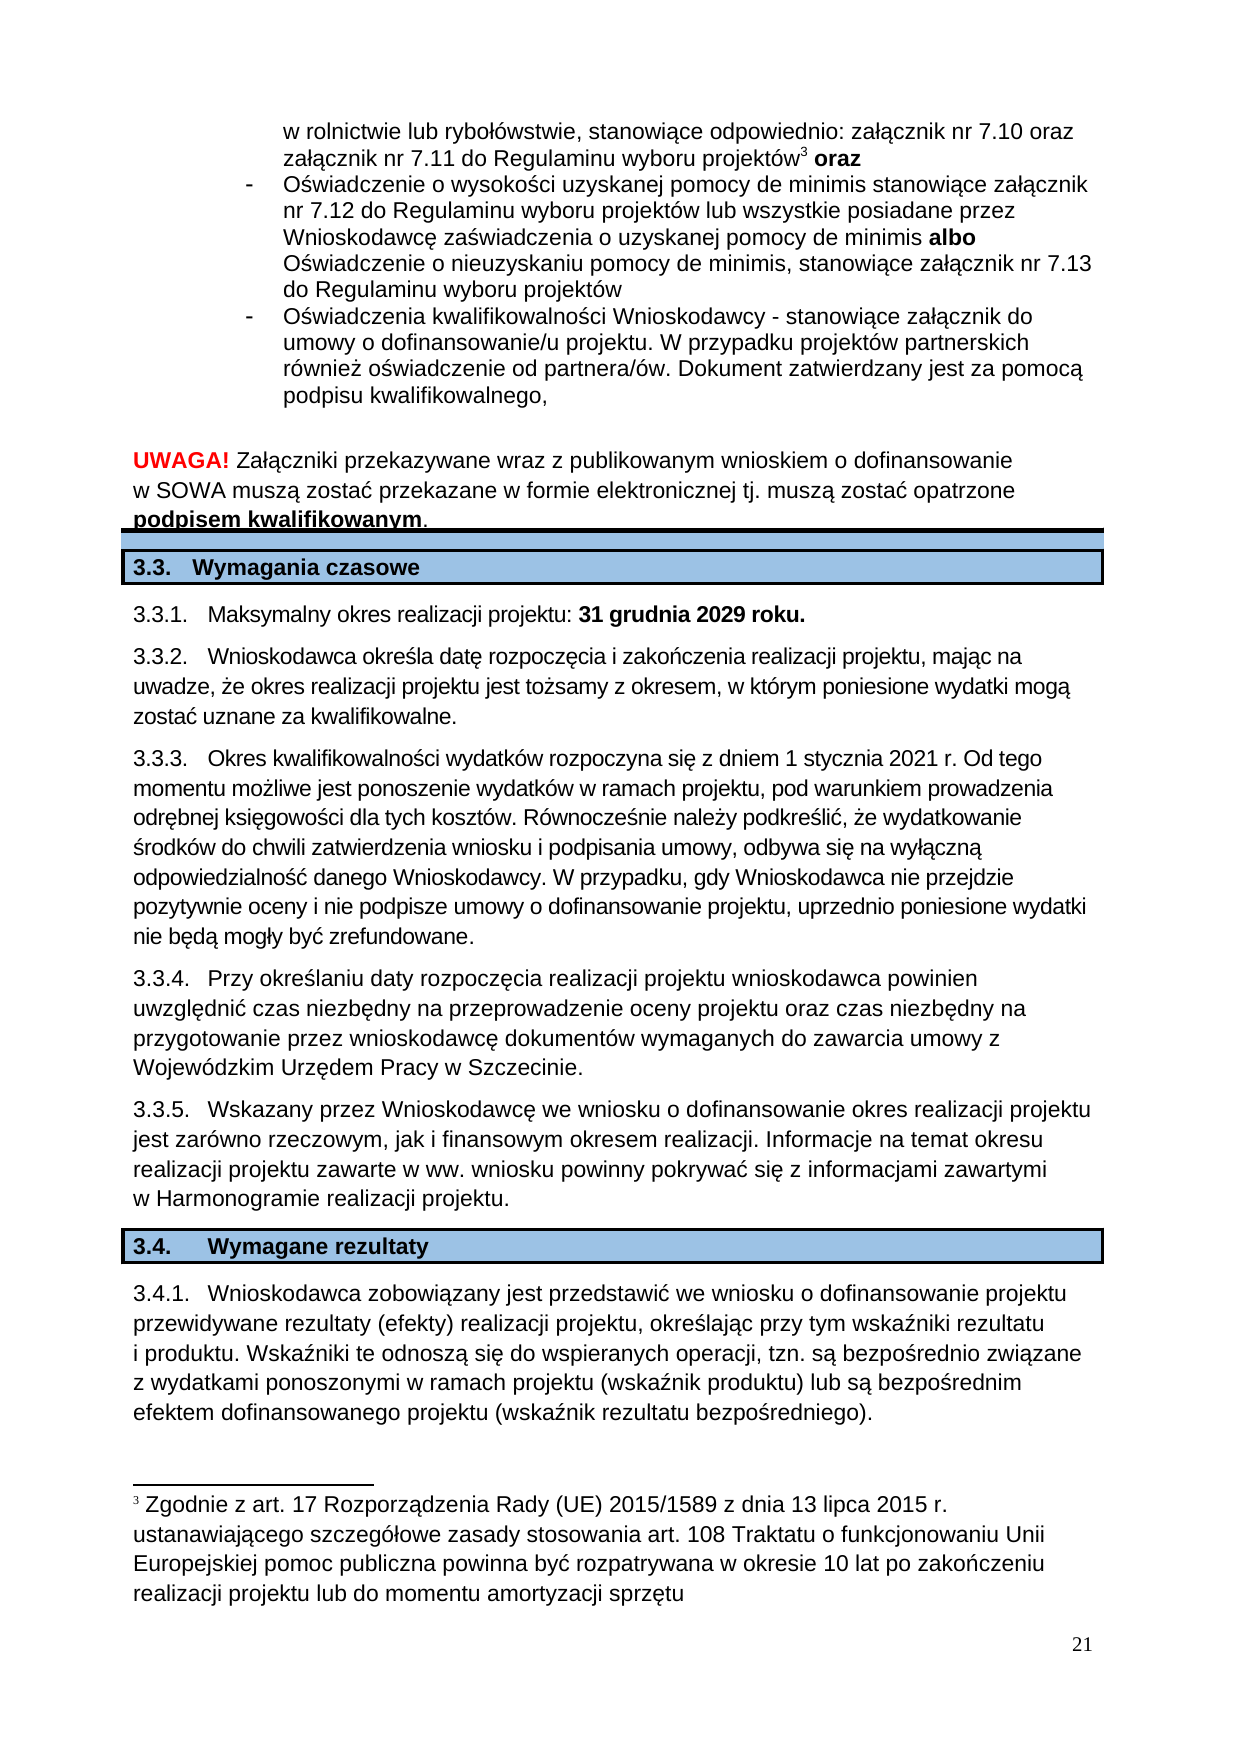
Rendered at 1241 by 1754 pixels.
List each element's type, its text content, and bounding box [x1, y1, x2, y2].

subtitle Wymagane rezultaty [125, 1231, 1101, 1261]
text UWAGA! Załączniki przekazywane wraz z publikowanym wnioskiem o dofinansowanie w SOWA muszą zostać przekazane w formie elektronicznej tj. muszą zostać opatrzone podpisem kwalifikowanym. [133, 447, 1092, 528]
list Oświadczenie o wysokości uzyskanej pomocy de minimis stanowiące załącznik nr 7.12 do Regulaminu wyboru projektów lub wszystkie posiadane przez Wnioskodawcę zaświadczenia o uzyskanej pomocy de minimis albo Oświadczenie o nieuzyskaniu pomocy de minimis, stanowiące załącznik nr 7.13 do Regulaminu wyboru projektów [245, 171, 1092, 303]
list Okres kwalifikowalności wydatków rozpoczyna się z dniem 1 stycznia 2021 r. Od tego momentu możliwe jest ponoszenie wydatków w ramach projektu, pod warunkiem prowadzenia odrębnej księgowości dla tych kosztów. Równocześnie należy podkreślić, że wydatkowanie środków do chwili zatwierdzenia wniosku i podpisania umowy, odbywa się na wyłączną odpowiedzialność danego Wnioskodawcy. W przypadku, gdy Wnioskodawca nie przejdzie pozytywnie oceny i nie podpisze umowy o dofinansowanie projektu, uprzednio poniesione wydatki nie będą mogły być zrefundowane. [133, 745, 1092, 949]
list Wnioskodawca zobowiązany jest przedstawić we wniosku o dofinansowanie projektu przewidywane rezultaty (efekty) realizacji projektu, określając przy tym wskaźniki rezultatu i produktu. Wskaźniki te odnoszą się do wspieranych operacji, tzn. są bezpośrednio związane z wydatkami ponoszonymi w ramach projektu (wskaźnik produktu) lub są bezpośrednim efektem dofinansowanego projektu (wskaźnik rezultatu bezpośredniego). [133, 1280, 1092, 1425]
list Maksymalny okres realizacji projektu: 31 grudnia 2029 roku. [133, 601, 1092, 627]
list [245, 118, 1092, 171]
list Oświadczenia kwalifikowalności Wnioskodawcy - stanowiące załącznik do umowy o dofinansowanie/u projektu. W przypadku projektów partnerskich również oświadczenie od partnera/ów. Dokument zatwierdzany jest za pomocą podpisu kwalifikowalnego, [245, 303, 1092, 408]
list Wnioskodawca określa datę rozpoczęcia i zakończenia realizacji projektu, mając na uwadze, że okres realizacji projektu jest tożsamy z okresem, w którym poniesione wydatki mogą zostać uznane za kwalifikowalne. [133, 643, 1092, 729]
subtitle Wymagania czasowe [125, 552, 1101, 582]
list Wskazany przez Wnioskodawcę we wniosku o dofinansowanie okres realizacji projektu jest zarówno rzeczowym, jak i finansowym okresem realizacji. Informacje na temat okresu realizacji projektu zawarte w ww. wniosku powinny pokrywać się z informacjami zawartymi w Harmonogramie realizacji projektu. [133, 1096, 1092, 1212]
list Przy określaniu daty rozpoczęcia realizacji projektu wnioskodawca powinien uwzględnić czas niezbędny na przeprowadzenie oceny projektu oraz czas niezbędny na przygotowanie przez wnioskodawcę dokumentów wymaganych do zawarcia umowy z Wojewódzkim Urzędem Pracy w Szczecinie. [133, 965, 1092, 1081]
